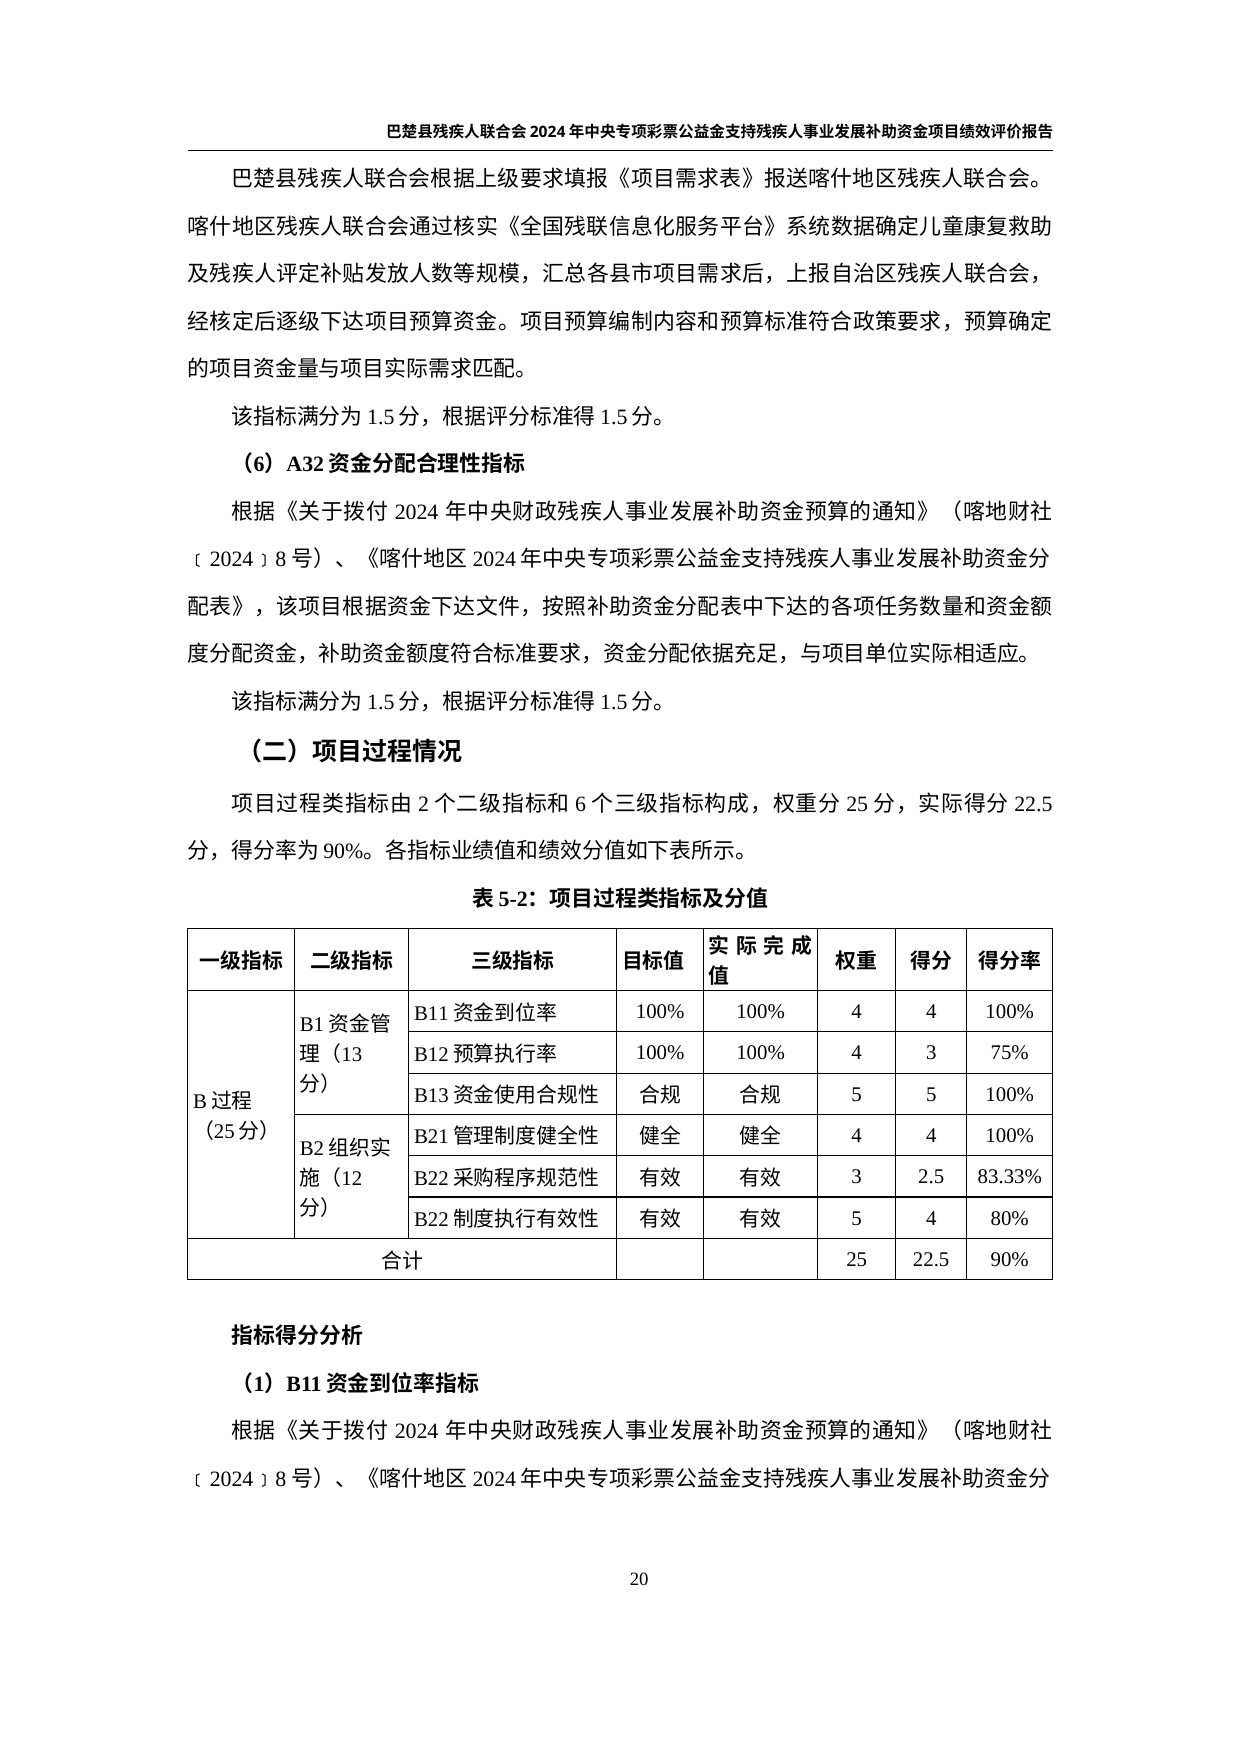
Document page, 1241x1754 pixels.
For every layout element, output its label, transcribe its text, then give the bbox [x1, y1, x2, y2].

table_cell B过程（25分） [188, 991, 294, 1238]
table_cell B13资金使用合规性 [409, 1074, 616, 1114]
text 巴楚县残疾人联合会根据上级要求填报《项目需求表》报送喀什地区残疾人联合会。喀什地区残疾人联合会通过核实《全国残联信息化服务平台》系统数据确定儿童康复救助及残疾人评定补贴发放人数等规模，汇总各县市项目需求后，上报自治区残疾人联合会，经核定后逐级下达项目预算资金。项目预算编制内容和预算标准符合政策要求，预算确定的项目资金量与项目实际需求匹配。 [187, 161, 1053, 383]
table_cell B21管理制度健全性 [409, 1115, 616, 1155]
table_cell 100% [967, 1074, 1052, 1114]
table_cell 100% [967, 991, 1052, 1031]
table_cell 有效 [704, 1156, 817, 1196]
table_cell 合计 [188, 1239, 616, 1279]
table_cell 3 [818, 1156, 895, 1196]
table_cell 健全 [617, 1115, 703, 1155]
table_cell 2.5 [896, 1156, 966, 1196]
table_header 一级指标 [188, 929, 294, 990]
table_header 权重 [818, 929, 895, 990]
table_cell 100% [967, 1115, 1052, 1155]
table_cell 4 [896, 1198, 966, 1238]
table_cell 健全 [704, 1115, 817, 1155]
table_header 三级指标 [409, 929, 616, 990]
table_cell 5 [818, 1198, 895, 1238]
table_header 实际完成值 [704, 929, 817, 990]
table_cell 100% [704, 991, 817, 1031]
text 该指标满分为1.5分，根据评分标准得1.5分。 [187, 684, 1053, 716]
subtitle （二）项目过程情况 [187, 731, 1053, 768]
table_cell 90% [967, 1239, 1052, 1279]
text 表5-2：项目过程类指标及分值 [187, 881, 1053, 912]
table_cell [704, 1239, 817, 1279]
table_cell 有效 [617, 1156, 703, 1196]
table_cell B12预算执行率 [409, 1032, 616, 1072]
table_cell 合规 [617, 1074, 703, 1114]
table_cell 22.5 [896, 1239, 966, 1279]
table_header 目标值 [617, 929, 703, 990]
table_cell 100% [617, 991, 703, 1031]
table_cell B11资金到位率 [409, 991, 616, 1031]
table_cell 有效 [704, 1198, 817, 1238]
table_cell [617, 1239, 703, 1279]
table_cell 5 [818, 1074, 895, 1114]
table_cell 3 [896, 1032, 966, 1072]
table_cell B22采购程序规范性 [409, 1156, 616, 1196]
text 指标得分分析 [187, 1318, 1053, 1350]
text 根据《关于拨付 2024 年中央财政残疾人事业发展补助资金预算的通知》（喀地财社﹝2024﹞8号）、《喀什地区2024年中央专项彩票公益金支持残疾人事业发展补助资金分配表》，该项目根据资金下达文件，按照补助资金分配表中下达的各项任务数量和资金额度分配资金，补助资金额度符合标准要求，资金分配依据充足，与项目单位实际相适应。 [187, 494, 1053, 668]
table_cell 4 [896, 991, 966, 1031]
table_header 二级指标 [295, 929, 408, 990]
table_header 得分率 [967, 929, 1052, 990]
table_cell 5 [896, 1074, 966, 1114]
table_cell 4 [818, 1115, 895, 1155]
table_cell 4 [818, 1032, 895, 1072]
table_cell 4 [896, 1115, 966, 1155]
table_cell 有效 [617, 1198, 703, 1238]
text （6）A32资金分配合理性指标 [187, 446, 1053, 478]
table_cell B1资金管理（13分） [295, 991, 408, 1114]
table_cell 80% [967, 1198, 1052, 1238]
table_cell 4 [818, 991, 895, 1031]
table_cell 25 [818, 1239, 895, 1279]
table_cell 合规 [704, 1074, 817, 1114]
text 该指标满分为1.5分，根据评分标准得1.5分。 [187, 399, 1053, 431]
table_cell 75% [967, 1032, 1052, 1072]
table_cell 83.33% [967, 1156, 1052, 1196]
table_cell 100% [617, 1032, 703, 1072]
table_header 得分 [896, 929, 966, 990]
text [187, 1413, 1053, 1492]
table_cell B2组织实施（12分） [295, 1115, 408, 1238]
table_cell 100% [704, 1032, 817, 1072]
text （1）B11资金到位率指标 [187, 1366, 1053, 1397]
table_cell B22制度执行有效性 [409, 1198, 616, 1238]
text 项目过程类指标由2个二级指标和6个三级指标构成，权重分25分，实际得分22.5分，得分率为90%。各指标业绩值和绩效分值如下表所示。 [187, 786, 1053, 865]
